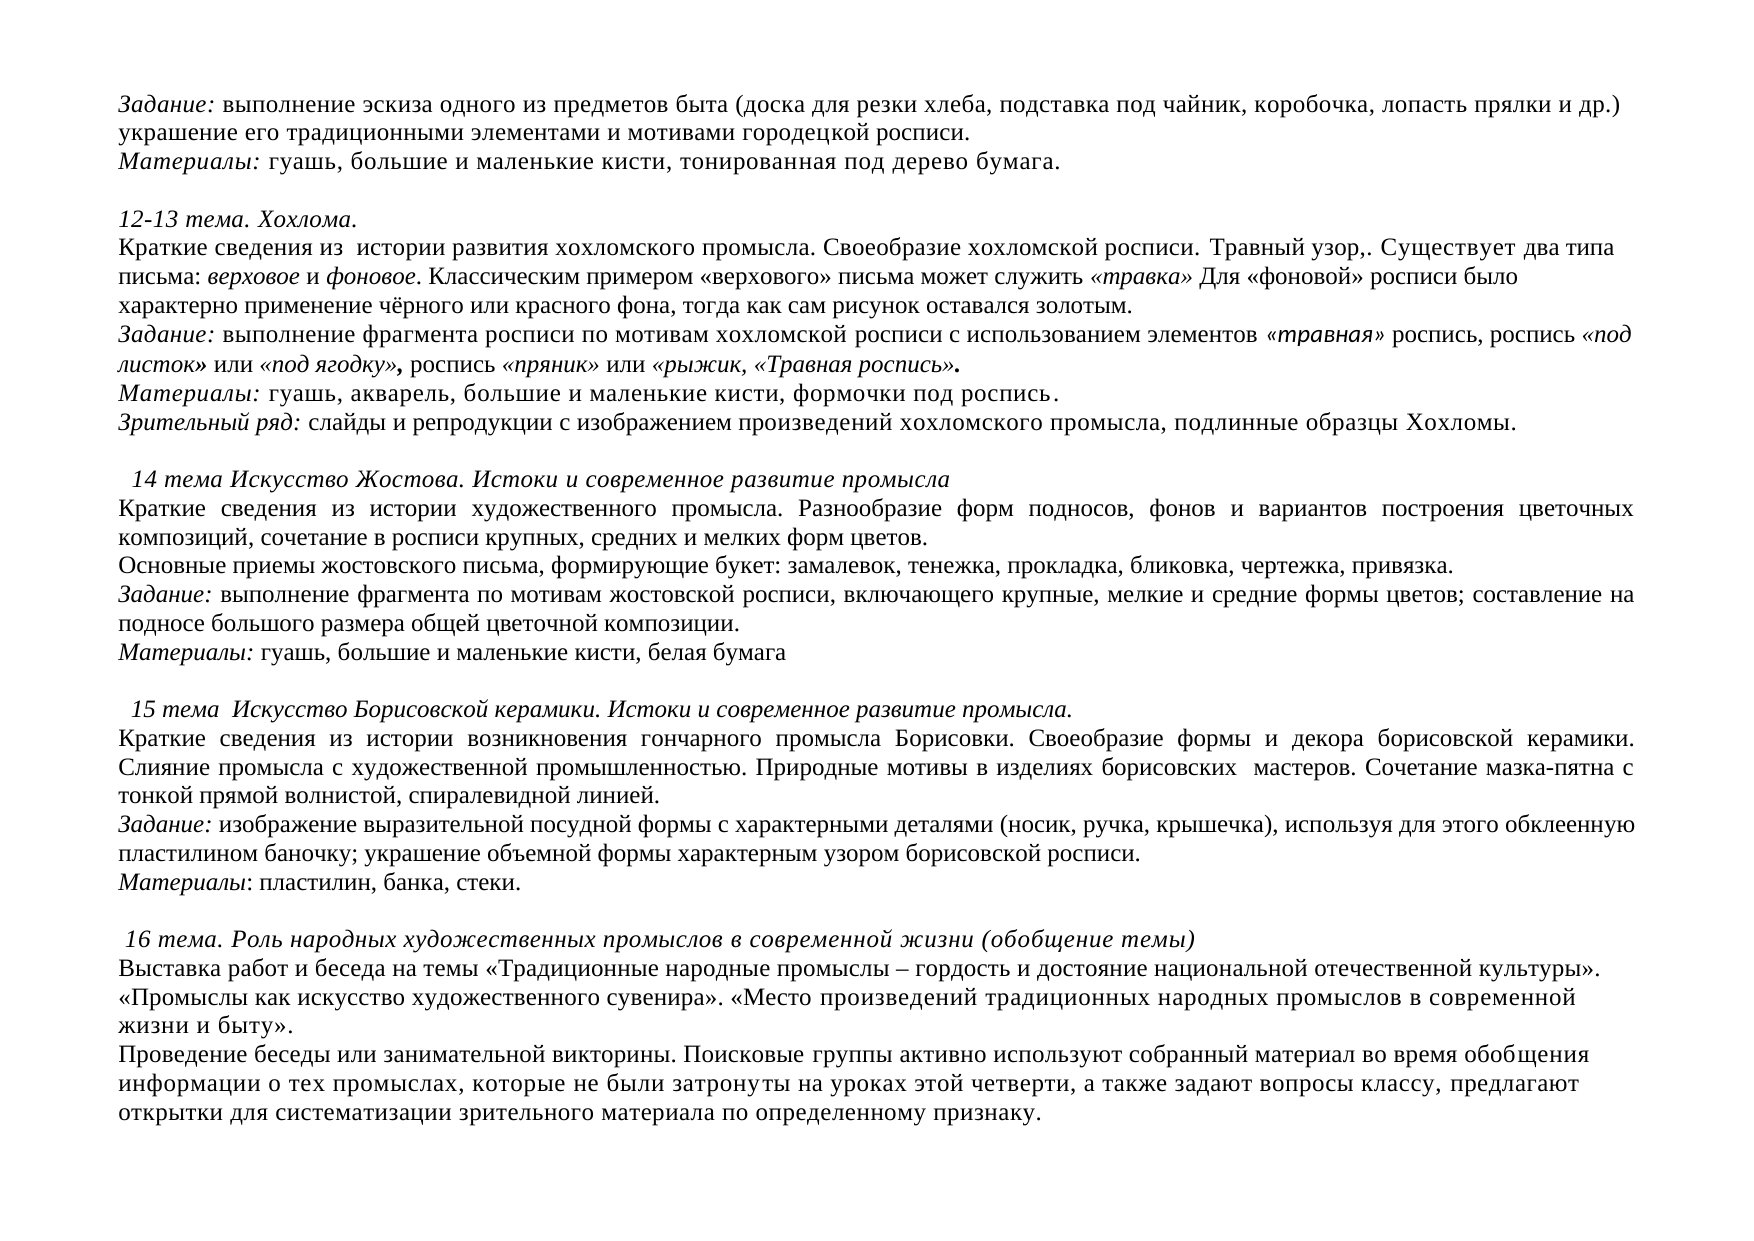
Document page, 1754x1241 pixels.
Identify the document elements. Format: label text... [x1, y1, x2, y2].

text Краткие сведения из истории развития хохломского промысла. Своеобразие хохломской росписи. Травный узор,. Существует два типа письма: верховое и фоновое. Классическим примером «верхового» письма может служить «травка» Для «фоновой» росписи было характерно применение чёрного или красного фона, тогда как сам рисунок оставался золотым. [118, 232, 1636, 319]
text Задание: выполнение фрагмента росписи по мотивам хохломской росписи с использованием элементов «травная» роспись, роспись «под листок» или «под ягодку», роспись «пряник» или «рыжик, «Травная роспись». [118, 319, 1636, 378]
text Проведение беседы или занимательной викторины. Поисковые группы активно используют собранный материал во время обобщения информации о тех промыслах, которые не были затронуты на уроках этой четверти, а также задают вопросы классу, предлагают открытки для систематизации зрительного материала по определенному признаку. [118, 1039, 1636, 1125]
text Материалы: гуашь, акварель, большие и маленькие кисти, формочки под роспись. [118, 378, 1636, 407]
text Материалы: пластилин, банка, стеки. [118, 867, 1636, 895]
text Выставка работ и беседа на темы «Традиционные народные промыслы – гордость и достояние национальной отечественной культуры». «Промыслы как искусство художественного сувенира». «Место произведений традиционных народных промыслов в современной жизни и быту». [118, 953, 1636, 1039]
text 12-13 тема. Хохлома. [118, 204, 1636, 232]
text Задание: изображение выразительной посудной формы с характерными деталями (носик, ручка, крышечка), используя для этого обклеенную пластилином баночку; украшение объемной формы характерным узором борисовской росписи. [118, 809, 1636, 867]
text 15 тема Искусство Борисовской керамики. Истоки и современное развитие промысла. [118, 694, 1636, 723]
text 14 тема Искусство Жостова. Истоки и современное развитие промысла [118, 464, 1636, 493]
text Задание: выполнение фрагмента по мотивам жостовской росписи, включающего крупные, мелкие и средние формы цветов; составление на подносе большого размера общей цветочной композиции. [118, 579, 1636, 637]
text Зрительный ряд: слайды и репродукции с изображением произведений хохломского промысла, подлинные образцы Хохломы. [118, 407, 1636, 435]
text Материалы: гуашь, большие и маленькие кисти, тонированная под дерево бумага. [118, 146, 1636, 175]
text Краткие сведения из истории возникновения гончарного промысла Борисовки. Своеобразие формы и декора борисовской керамики. Слияние промысла с художественной промышленностью. Природные мотивы в изделиях борисовских мастеров. Сочетание мазка-пятна с тонкой прямой волнистой, спиралевидной линией. [118, 723, 1636, 809]
text Материалы: гуашь, большие и маленькие кисти, белая бумага [118, 637, 1636, 665]
text Основные приемы жостовского письма, формирующие букет: замалевок, тенежка, прокладка, бликовка, чертежка, привязка. [118, 550, 1636, 579]
text Краткие сведения из истории художественного промысла. Разнообразие форм подносов, фонов и вариантов построения цветочных композиций, сочетание в росписи крупных, средних и мелких форм цветов. [118, 493, 1636, 550]
text Задание: выполнение эскиза одного из предметов быта (доска для резки хлеба, подставка под чайник, коробочка, лопасть прялки и др.) украшение его традиционными элементами и мотивами городецкой росписи. [118, 89, 1636, 146]
text 16 тема. Роль народных художественных промыслов в современной жизни (обобщение темы) [118, 924, 1636, 953]
